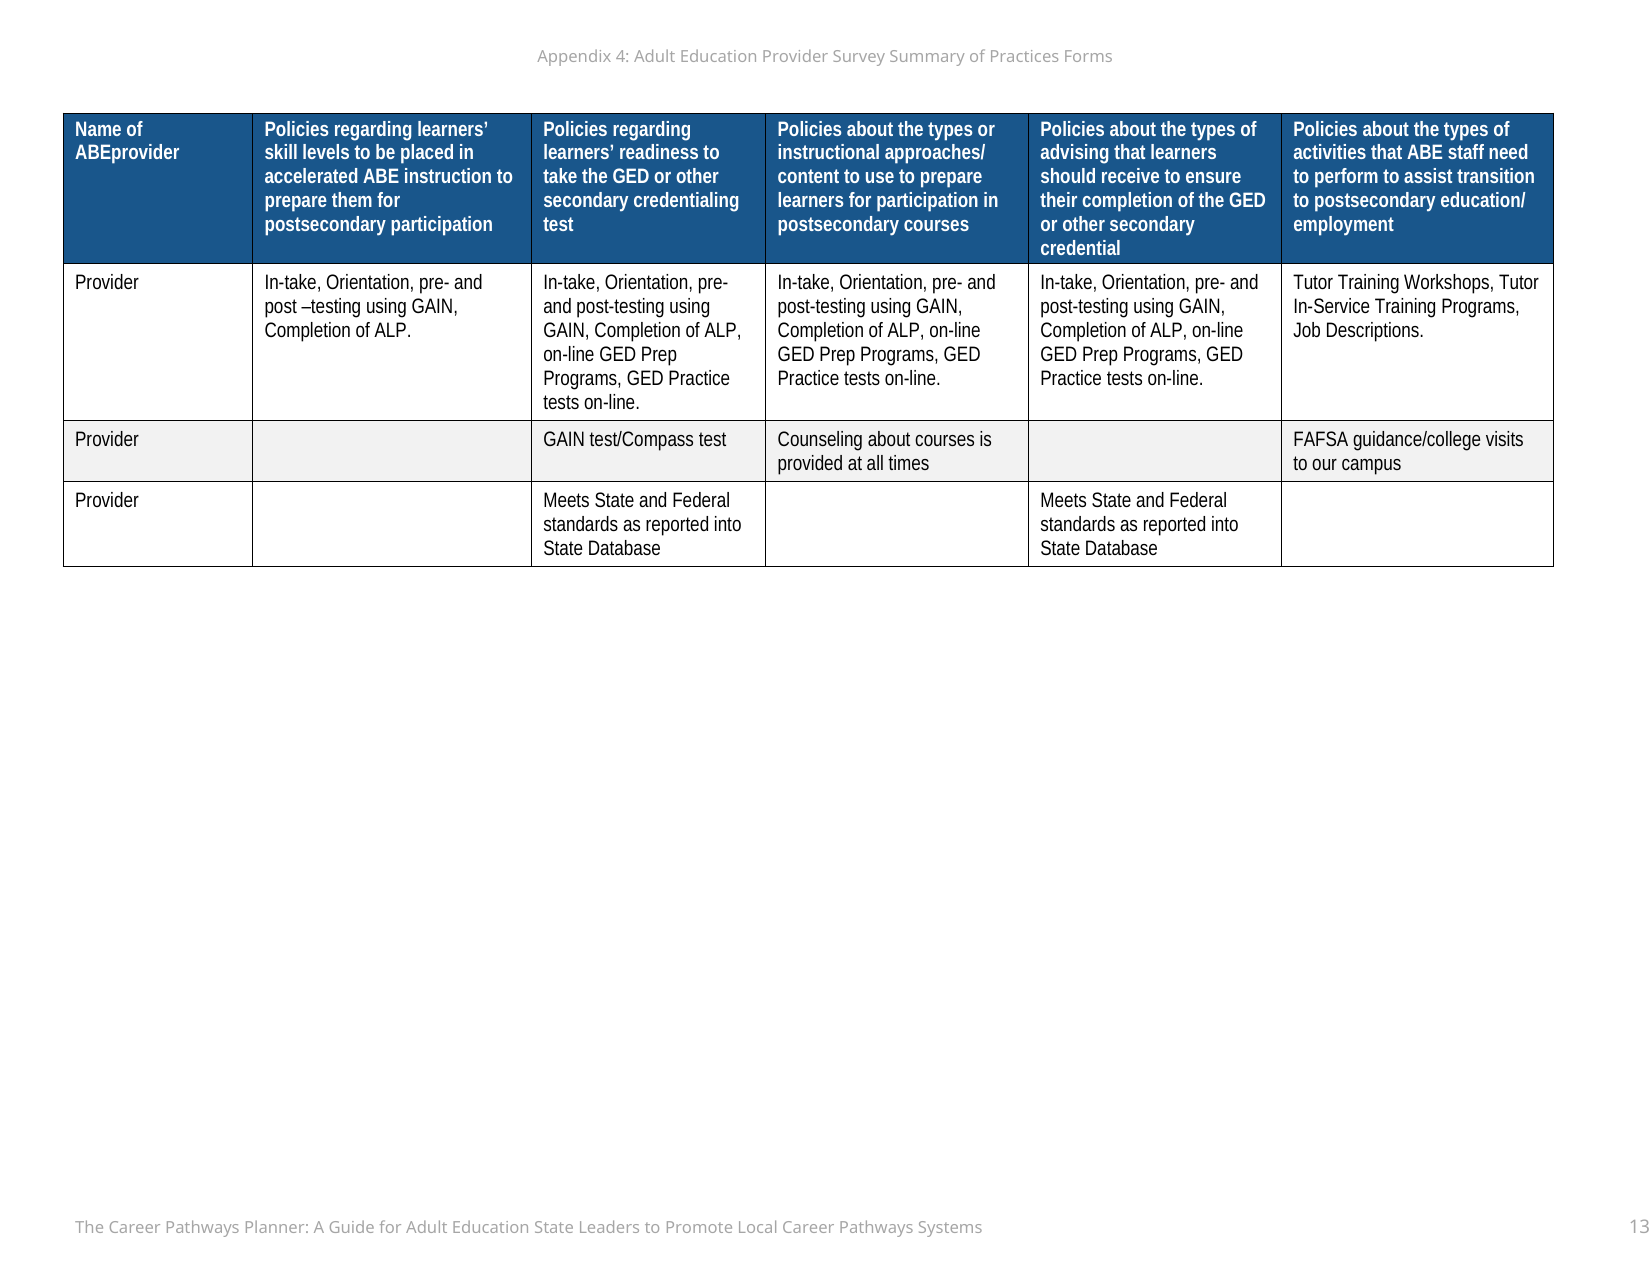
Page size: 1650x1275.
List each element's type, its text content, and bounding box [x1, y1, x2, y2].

table_cell In-take, Orientation, pre- and post-testing using GAIN, Completion of ALP, on-line GED Prep Programs, GED Practice tests on-line. [766, 264, 1028, 420]
table_cell In-take, Orientation, pre- and post-testing using GAIN, Completion of ALP, on-line GED Prep Programs, GED Practice tests on-line. [532, 264, 765, 420]
table_cell [253, 421, 531, 481]
table_cell [1029, 421, 1281, 481]
table_cell [1282, 482, 1553, 566]
table_cell In-take, Orientation, pre- and post –testing using GAIN, Completion of ALP. [253, 264, 531, 420]
table_header Policies regarding learners’ readiness to take the GED or other secondary credentialing test [532, 114, 765, 263]
table_cell [766, 482, 1028, 566]
table_cell Meets State and Federal standards as reported into State Database [532, 482, 765, 566]
table_cell [253, 482, 531, 566]
table_cell Tutor Training Workshops, Tutor In-Service Training Programs, Job Descriptions. [1282, 264, 1553, 420]
table_cell Meets State and Federal standards as reported into State Database [1029, 482, 1281, 566]
table_cell FAFSA guidance/college visits to our campus [1282, 421, 1553, 481]
table_cell Provider [64, 482, 252, 566]
table_cell Provider [64, 264, 252, 420]
table_header Policies about the types of activities that ABE staff need to perform to assist transition to postsecondary education/ employment [1282, 114, 1553, 263]
table_cell In-take, Orientation, pre- and post-testing using GAIN, Completion of ALP, on-line GED Prep Programs, GED Practice tests on-line. [1029, 264, 1281, 420]
table_header Policies about the types or instructional approaches/ content to use to prepare learners for participation in postsecondary courses [766, 114, 1028, 263]
table_header Policies regarding learners’ skill levels to be placed in accelerated ABE instruction to prepare them for postsecondary participation [253, 114, 531, 263]
table_cell Counseling about courses is provided at all times [766, 421, 1028, 481]
table_header Name of ABEprovider [64, 114, 252, 263]
table_cell GAIN test/Compass test [532, 421, 765, 481]
table_cell Provider [64, 421, 252, 481]
table_header Policies about the types of advising that learners should receive to ensure their completion of the GED or other secondary credential [1029, 114, 1281, 263]
